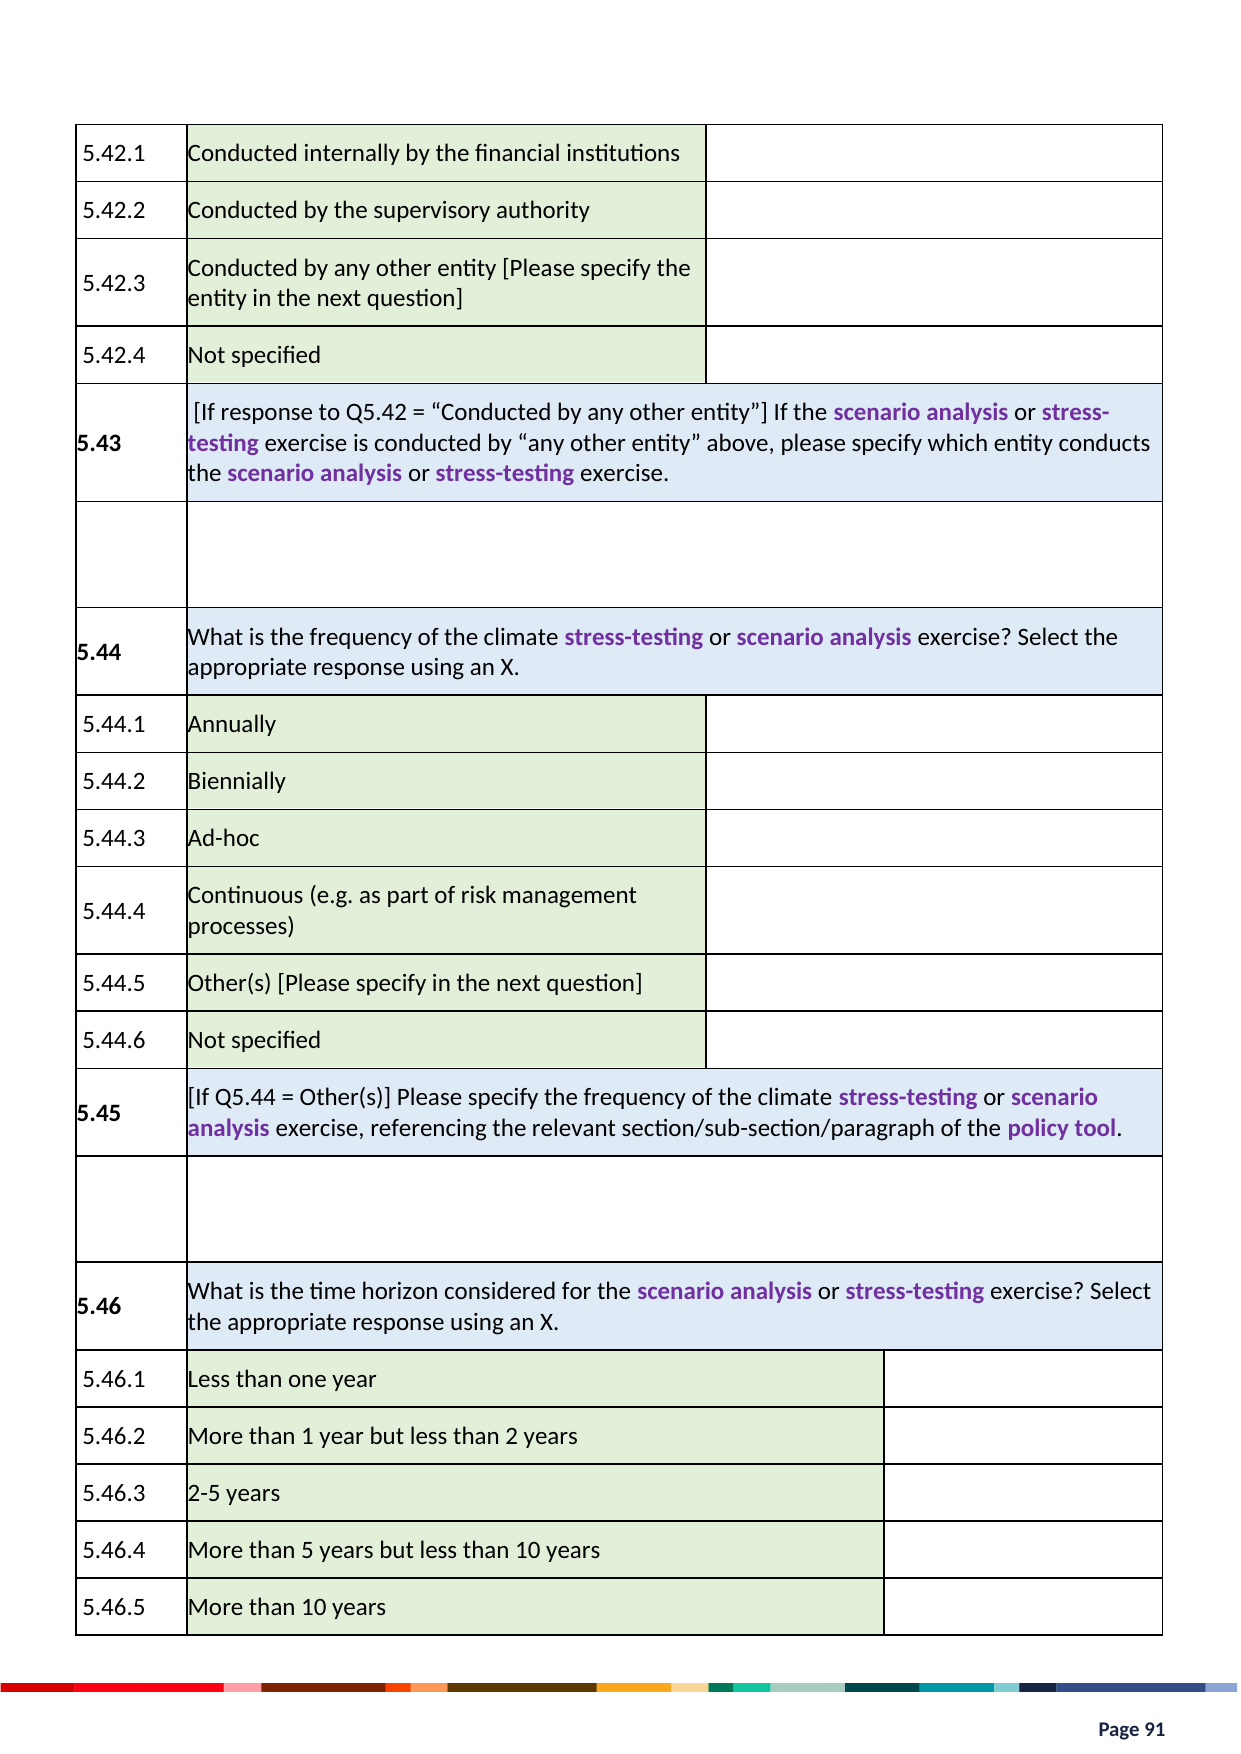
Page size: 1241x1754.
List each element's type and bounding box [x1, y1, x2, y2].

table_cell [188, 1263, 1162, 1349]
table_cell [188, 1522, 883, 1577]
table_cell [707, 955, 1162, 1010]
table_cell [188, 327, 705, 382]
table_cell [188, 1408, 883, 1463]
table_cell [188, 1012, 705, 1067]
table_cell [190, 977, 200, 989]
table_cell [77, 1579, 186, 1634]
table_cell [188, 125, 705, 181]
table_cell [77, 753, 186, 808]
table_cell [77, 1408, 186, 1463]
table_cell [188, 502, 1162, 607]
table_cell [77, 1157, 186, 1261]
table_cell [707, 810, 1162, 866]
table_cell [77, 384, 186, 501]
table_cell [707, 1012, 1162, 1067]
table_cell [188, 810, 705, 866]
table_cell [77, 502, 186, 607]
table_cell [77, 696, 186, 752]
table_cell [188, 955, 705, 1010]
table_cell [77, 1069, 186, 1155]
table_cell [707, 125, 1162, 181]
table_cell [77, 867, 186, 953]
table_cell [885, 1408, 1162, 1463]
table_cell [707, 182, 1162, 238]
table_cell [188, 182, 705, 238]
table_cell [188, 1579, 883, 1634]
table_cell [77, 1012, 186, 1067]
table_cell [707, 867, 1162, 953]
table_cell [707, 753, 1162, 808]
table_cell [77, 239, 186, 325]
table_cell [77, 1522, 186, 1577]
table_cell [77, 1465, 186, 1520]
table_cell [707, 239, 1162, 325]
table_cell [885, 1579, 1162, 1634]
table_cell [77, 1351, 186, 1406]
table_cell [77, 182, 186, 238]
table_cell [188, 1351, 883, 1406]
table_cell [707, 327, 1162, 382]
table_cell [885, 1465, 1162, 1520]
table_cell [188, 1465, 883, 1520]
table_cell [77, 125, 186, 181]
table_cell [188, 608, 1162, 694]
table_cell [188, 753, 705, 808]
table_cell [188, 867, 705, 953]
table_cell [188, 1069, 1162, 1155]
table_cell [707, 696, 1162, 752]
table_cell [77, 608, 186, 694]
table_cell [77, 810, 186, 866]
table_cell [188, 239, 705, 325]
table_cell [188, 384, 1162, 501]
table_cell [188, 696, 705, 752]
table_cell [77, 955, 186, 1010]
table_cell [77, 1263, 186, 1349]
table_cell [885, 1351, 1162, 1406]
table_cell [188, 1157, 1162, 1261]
picture [0, 1683, 1236, 1692]
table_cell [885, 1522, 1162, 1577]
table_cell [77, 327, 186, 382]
